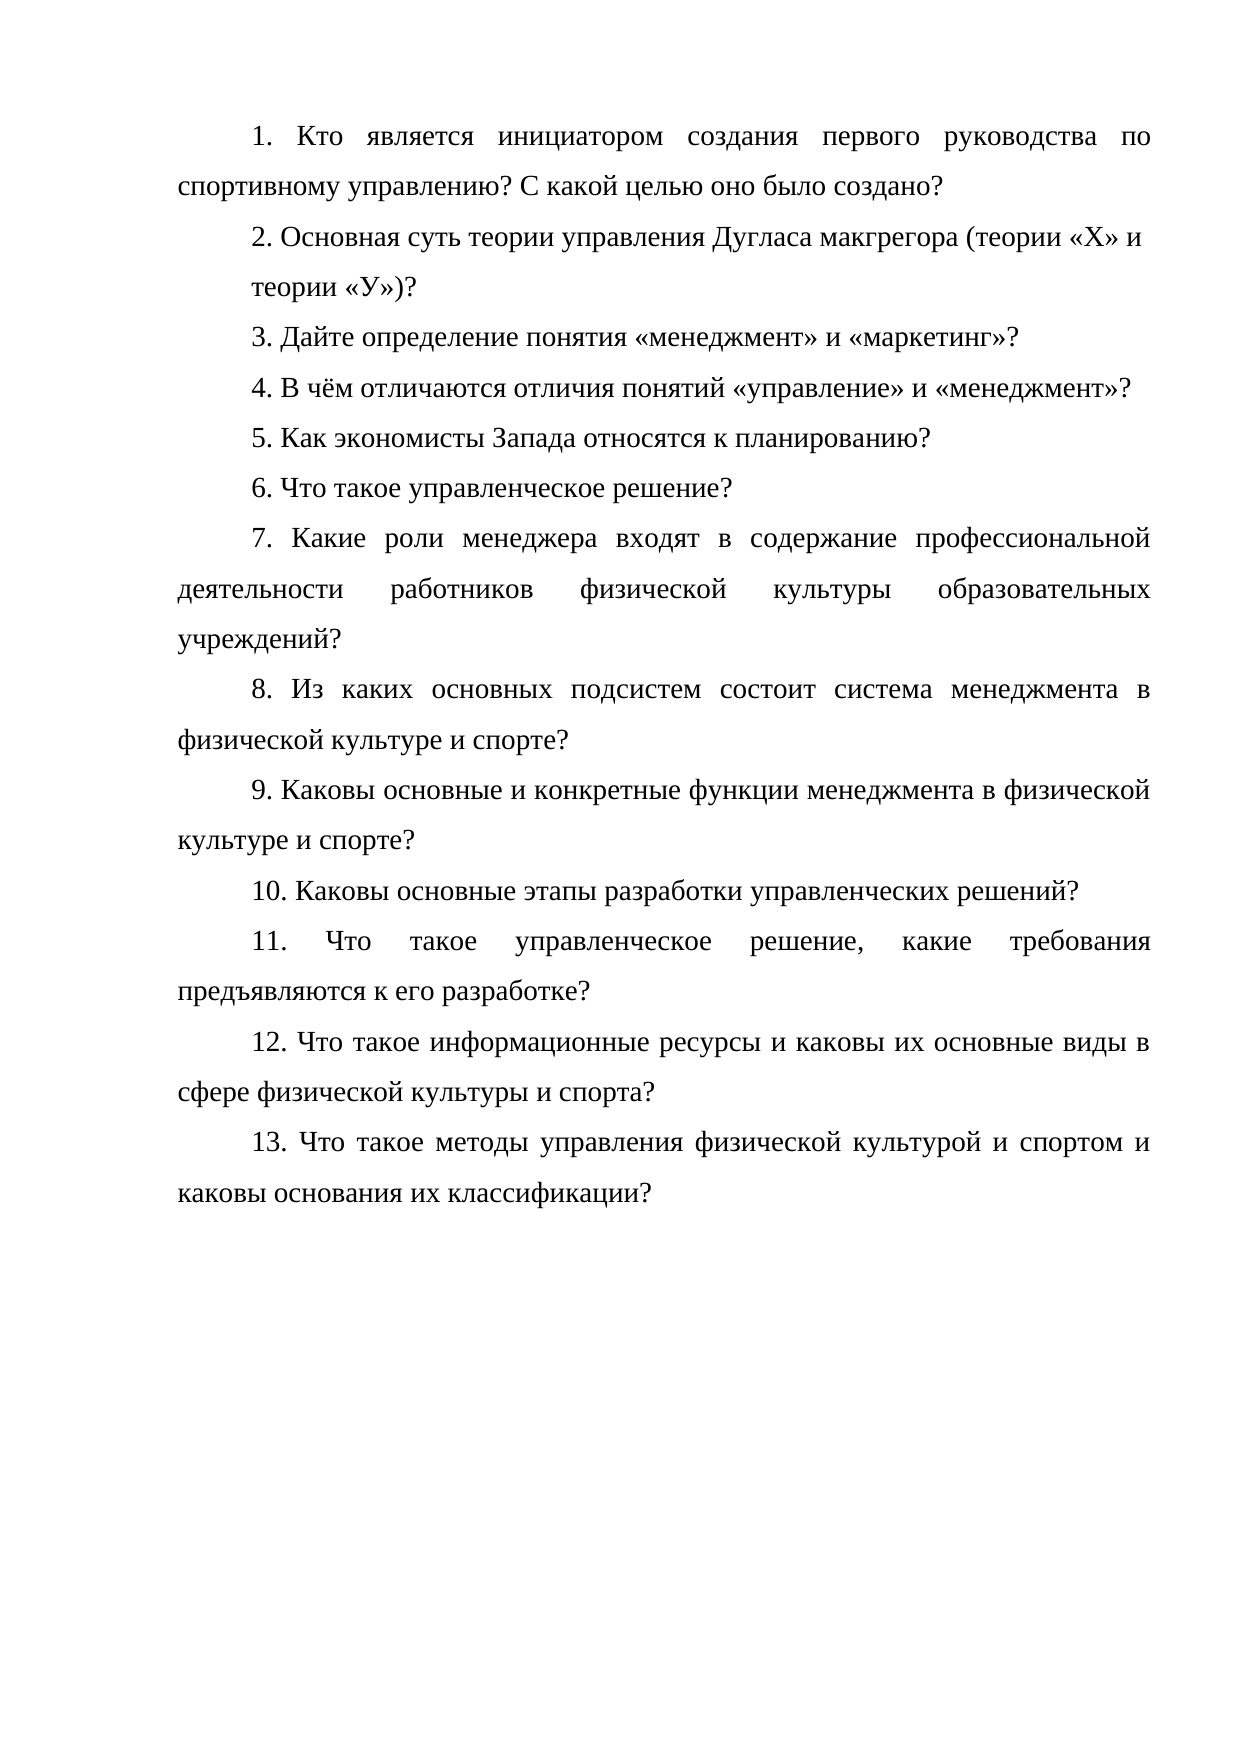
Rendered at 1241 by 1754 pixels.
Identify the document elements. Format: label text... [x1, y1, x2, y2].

text 12. Что такое информационные ресурсы и каковы их основные виды в сфере физической культуры и спорта? [177, 1024, 1152, 1108]
text 2. Основная суть теории управления Дугласа макгрегора (теории «Х» и [177, 219, 1152, 252]
text 11. Что такое управленческое решение, какие требования предъявляются к его разработке? [177, 923, 1152, 1007]
text 6. Что такое управленческое решение? [177, 470, 1152, 504]
text 10. Каковы основные этапы разработки управленческих решений? [177, 873, 1152, 906]
text 4. В чём отличаются отличия понятий «управление» и «менеджмент»? [177, 370, 1152, 403]
text 3. Дайте определение понятия «менеджмент» и «маркетинг»? [177, 319, 1152, 353]
text 9. Каковы основные и конкретные функции менеджмента в физической культуре и спорте? [177, 772, 1152, 856]
text 13. Что такое методы управления физической культурой и спортом и каковы основания их классификации? [177, 1124, 1152, 1208]
text 5. Как экономисты Запада относятся к планированию? [177, 420, 1152, 453]
text 7. Какие роли менеджера входят в содержание профессиональной деятельности работников физической культуры образовательных учреждений? [177, 521, 1152, 655]
text 8. Из каких основных подсистем состоит система менеджмента в физической культуре и спорте? [177, 672, 1152, 755]
text 1. Кто является инициатором создания первого руководства по спортивному управлению? С какой целью оно было создано? [177, 118, 1152, 202]
text теории «У»)? [177, 269, 1152, 303]
